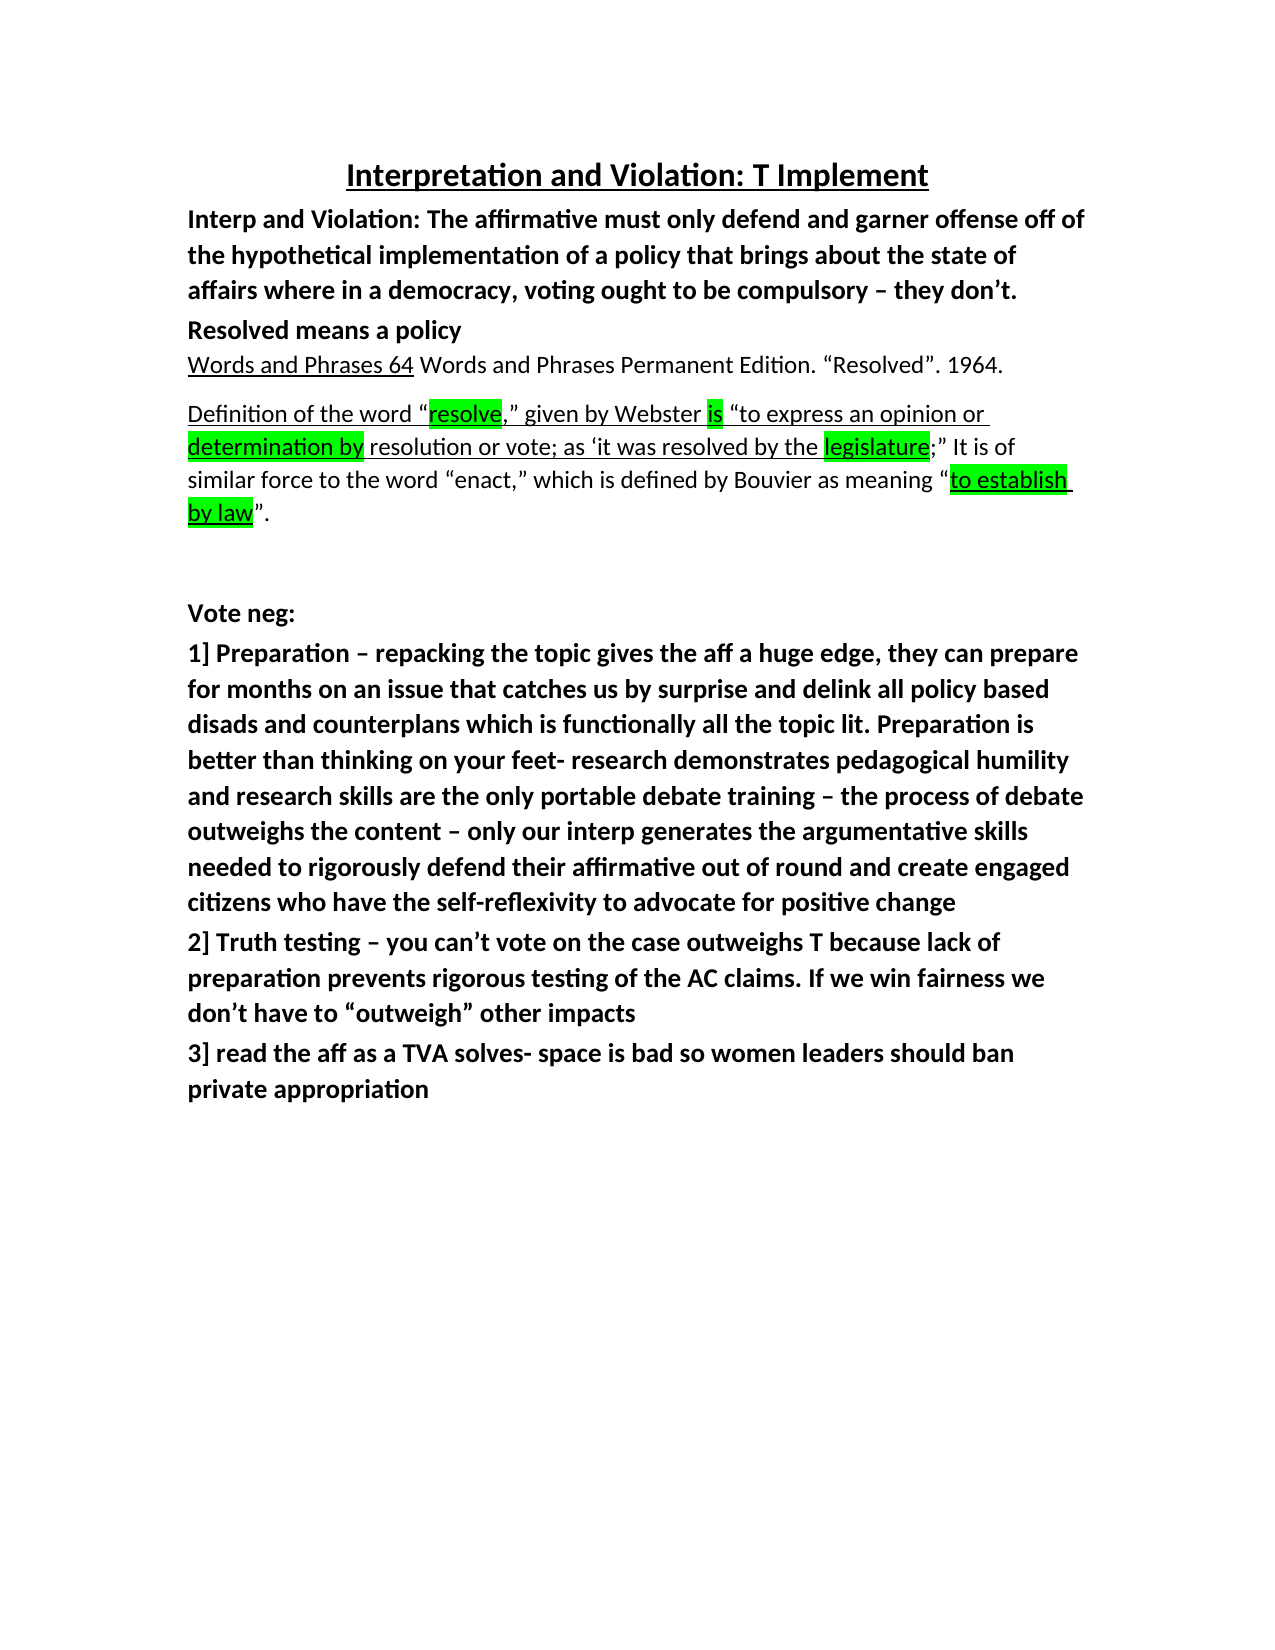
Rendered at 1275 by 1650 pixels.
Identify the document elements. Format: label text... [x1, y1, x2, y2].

subtitle Vote neg: [187, 596, 1087, 629]
subtitle 3] read the aff as a TVA solves- space is bad so women leaders should ban private appropriation [187, 1036, 1087, 1105]
subtitle 2] Truth testing – you can’t vote on the case outweighs T because lack of preparation prevents rigorous testing of the AC claims. If we win fairness we don’t have to “outweigh” other impacts [187, 925, 1087, 1030]
text Words and Phrases 64 Words and Phrases Permanent Edition. “Resolved”. 1964. [187, 349, 1087, 379]
text Definition of the word “resolve,” given by Webster is “to express an opinion or determination by resolution or vote; as ‘it was resolved by the legislature;” It is of similar force to the word “enact,” which is defined by Bouvier as meaning “to establish by law”. [187, 398, 1087, 528]
subtitle 1] Preparation – repacking the topic gives the aff a huge edge, they can prepare for months on an issue that catches us by surprise and delink all policy based disads and counterplans which is functionally all the topic lit. Preparation is better than thinking on your feet- research demonstrates pedagogical humility and research skills are the only portable debate training – the process of debate outweighs the content – only our interp generates the argumentative skills needed to rigorously defend their affirmative out of round and create engaged citizens who have the self-reflexivity to advocate for positive change [187, 636, 1087, 919]
subtitle Resolved means a policy [187, 313, 1087, 346]
subtitle Interp and Violation: The affirmative must only defend and garner offense off of the hypothetical implementation of a policy that brings about the state of affairs where in a democracy, voting ought to be compulsory – they don’t. [187, 202, 1087, 307]
subtitle Interpretation and Violation: T Implement [187, 154, 1087, 195]
